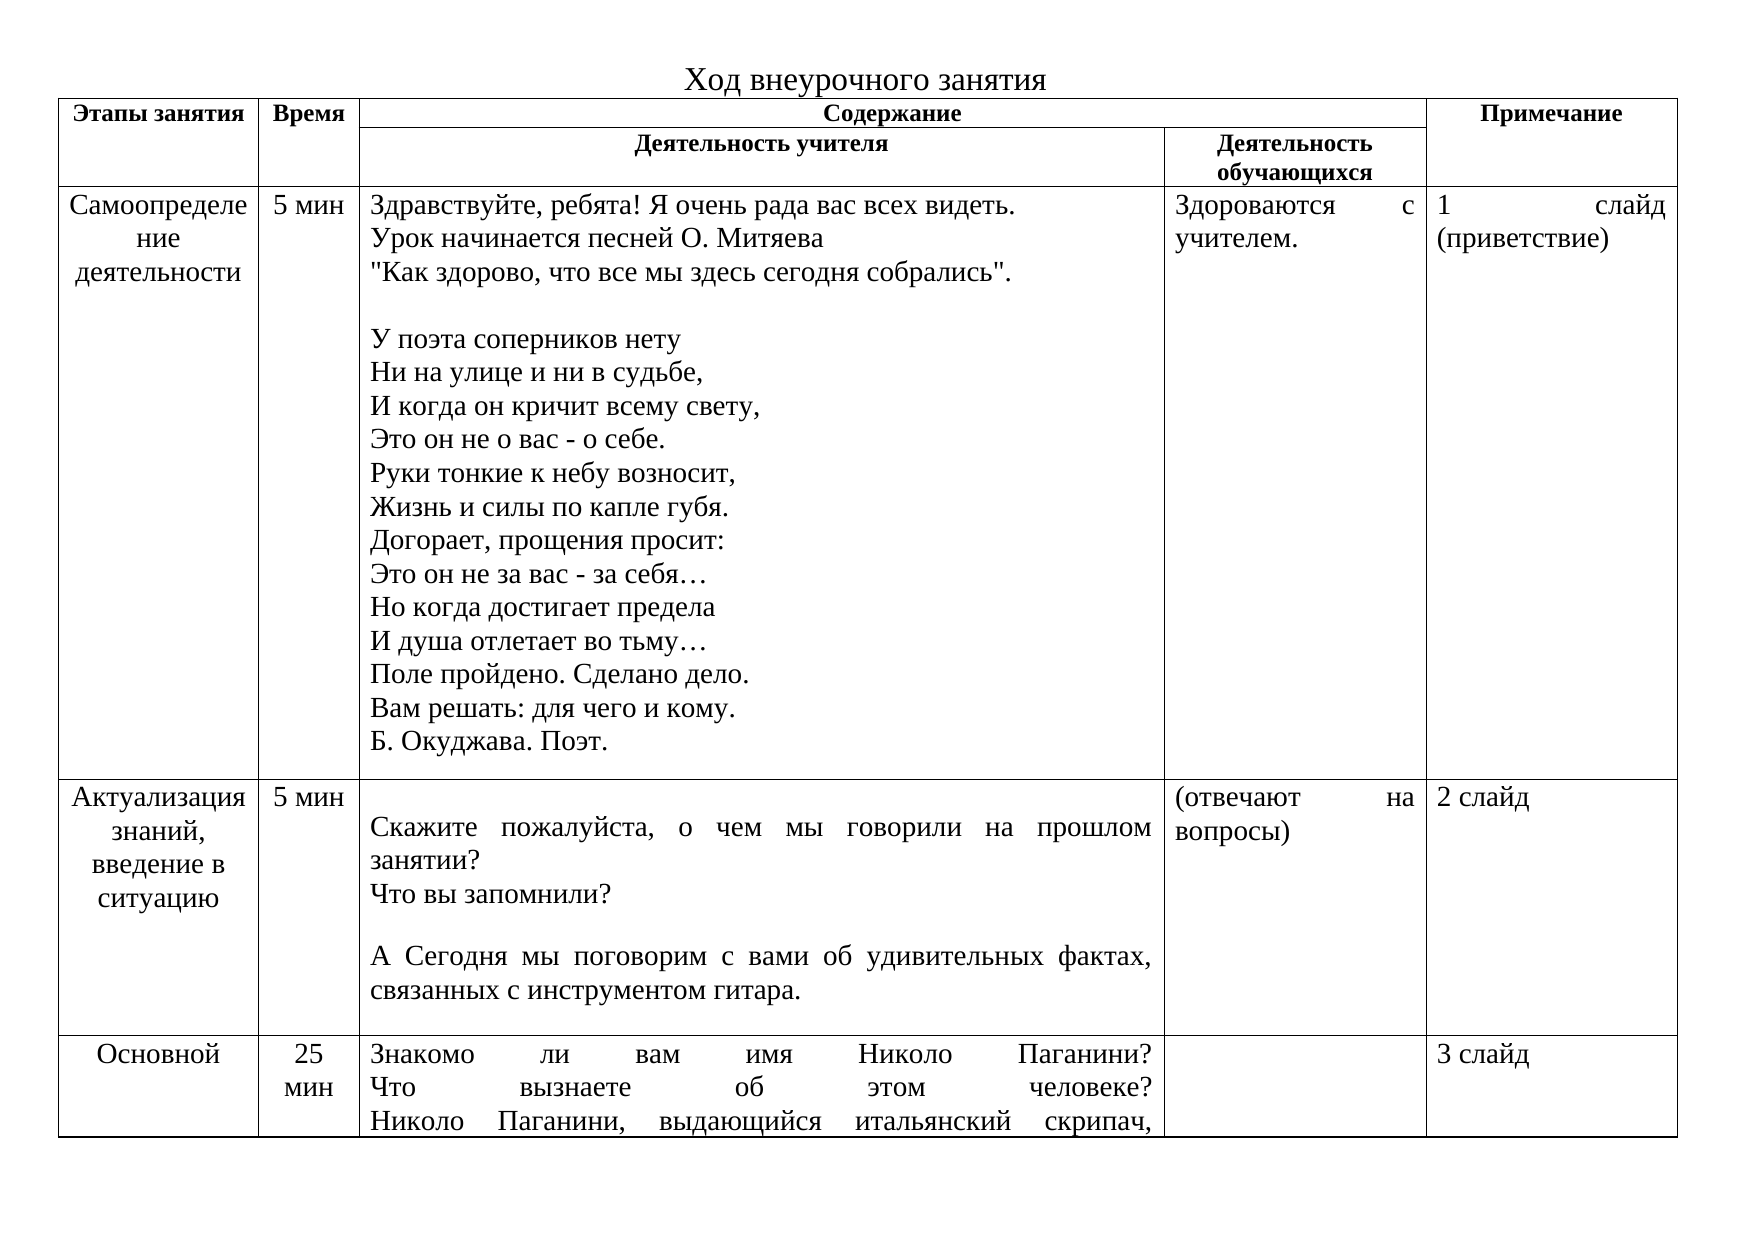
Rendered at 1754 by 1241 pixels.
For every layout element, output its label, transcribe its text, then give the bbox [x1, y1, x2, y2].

table_cell Здравствуйте, ребята! Я очень рада вас всех видеть. Урок начинается песней О. Митяева "Как здорово, что все мы здесь сегодня собрались". У поэта соперников нету Ни на улице и ни в судьбе, И когда он кричит всему свету, Это он не о вас - о себе. Руки тонкие к небу возносит, Жизнь и силы по капле губя. Догорает, прощения просит: Это он не за вас - за себя… Но когда достигает предела И душа отлетает во тьму… Поле пройдено. Сделано дело. Вам решать: для чего и кому. Б. Окуджава. Поэт. [360, 187, 1164, 778]
table_cell Деятельность учителя [360, 128, 1164, 186]
text Ход внеурочного занятия [59, 59, 1671, 97]
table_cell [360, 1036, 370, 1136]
table_cell 1 слайд (приветствие) [1427, 187, 1677, 778]
table_cell 25 мин [259, 1036, 359, 1136]
table_cell Скажите пожалуйста, о чем мы говорили на прошлом занятии? Что вы запомнили? А Сегодня мы поговорим с вами об удивительных фактах, связанных с инструментом гитара. [360, 780, 1164, 1035]
table_cell 5 мин [259, 187, 359, 778]
table_header Примечание [1427, 99, 1677, 186]
table_header Этапы занятия [59, 99, 258, 186]
table_cell Самоопределе ние деятельности [59, 187, 258, 778]
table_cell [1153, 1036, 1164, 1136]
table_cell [1427, 1036, 1677, 1136]
table_cell [1165, 1036, 1426, 1136]
table_cell Здороваются с учителем. [1165, 187, 1426, 778]
table_cell Основной [59, 1036, 258, 1136]
table_cell Деятельность обучающихся [1165, 128, 1426, 186]
table_cell Актуализация знаний, введение в ситуацию [59, 780, 258, 1035]
table_cell 2 слайд [1427, 780, 1677, 1035]
table_cell 5 мин [259, 780, 359, 1035]
table_header Время [259, 99, 359, 186]
table_cell (отвечают на вопросы) [1165, 780, 1426, 1035]
table_header Содержание [360, 99, 1426, 127]
